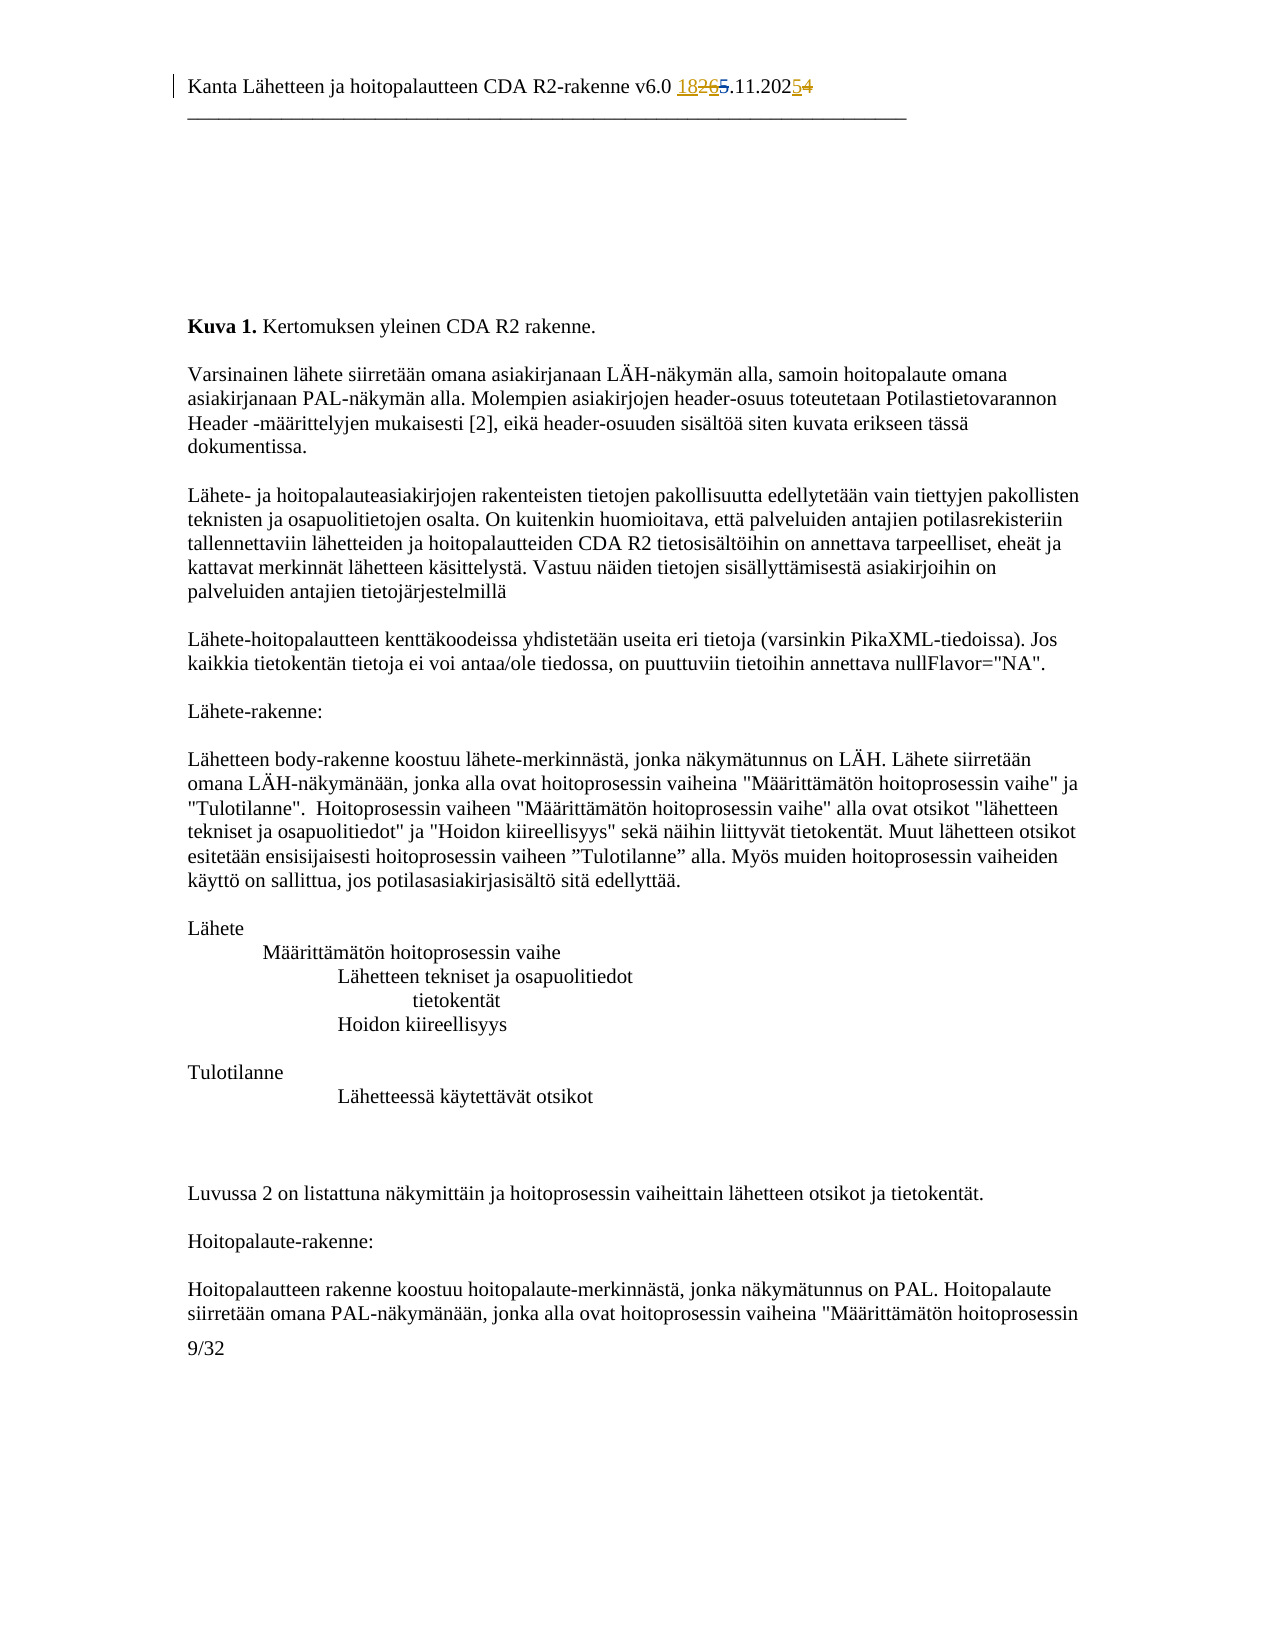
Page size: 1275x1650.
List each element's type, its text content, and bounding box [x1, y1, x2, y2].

text Hoidon kiireellisyys [187, 1012, 1087, 1036]
text Lähetteessä käytettävät otsikot [187, 1084, 1087, 1108]
text Lähetteen body-rakenne koostuu lähete-merkinnästä, jonka näkymätunnus on LÄH. Lähete siirretään omana LÄH-näkymänään, jonka alla ovat hoitoprosessin vaiheina "Määrittämätön hoitoprosessin vaihe" ja "Tulotilanne". Hoitoprosessin vaiheen "Määrittämätön hoitoprosessin vaihe" alla ovat otsikot "lähetteen tekniset ja osapuolitiedot" ja "Hoidon kiireellisyys" sekä näihin liittyvät tietokentät. Muut lähetteen otsikot esitetään ensisijaisesti hoitoprosessin vaiheen ”Tulotilanne” alla. Myös muiden hoitoprosessin vaiheiden käyttö on sallittua, jos potilasasiakirjasisältö sitä edellyttää. [187, 747, 1087, 892]
text Varsinainen lähete siirretään omana asiakirjanaan LÄH-näkymän alla, samoin hoitopalaute omana asiakirjanaan PAL-näkymän alla. Molempien asiakirjojen header-osuus toteutetaan Potilastietovarannon Header -määrittelyjen mukaisesti [2], eikä header-osuuden sisältöä siten kuvata erikseen tässä dokumentissa. [187, 362, 1087, 458]
text Lähete-hoitopalautteen kenttäkoodeissa yhdistetään useita eri tietoja (varsinkin PikaXML-tiedoissa). Jos kaikkia tietokentän tietoja ei voi antaa/ole tiedossa, on puuttuviin tietoihin annettava nullFlavor="NA". [187, 627, 1087, 675]
text Lähete [187, 916, 1087, 940]
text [187, 1277, 1087, 1325]
text Luvussa 2 on listattuna näkymittäin ja hoitoprosessin vaiheittain lähetteen otsikot ja tietokentät. [187, 1180, 1087, 1204]
text Kuva 1. Kertomuksen yleinen CDA R2 rakenne. [187, 314, 1087, 338]
text Määrittämätön hoitoprosessin vaihe [187, 940, 1087, 964]
text Lähetteen tekniset ja osapuolitiedot [187, 964, 1087, 988]
text Hoitopalaute-rakenne: [187, 1228, 1087, 1253]
text Tulotilanne [187, 1060, 1087, 1084]
text Lähete-rakenne: [187, 699, 1087, 723]
text Lähete- ja hoitopalauteasiakirjojen rakenteisten tietojen pakollisuutta edellytetään vain tiettyjen pakollisten teknisten ja osapuolitietojen osalta. On kuitenkin huomioitava, että palveluiden antajien potilasrekisteriin tallennettaviin lähetteiden ja hoitopalautteiden CDA R2 tietosisältöihin on annettava tarpeelliset, eheät ja kattavat merkinnät lähetteen käsittelystä. Vastuu näiden tietojen sisällyttämisestä asiakirjoihin on palveluiden antajien tietojärjestelmillä [187, 483, 1087, 603]
text tietokentät [187, 988, 1087, 1012]
